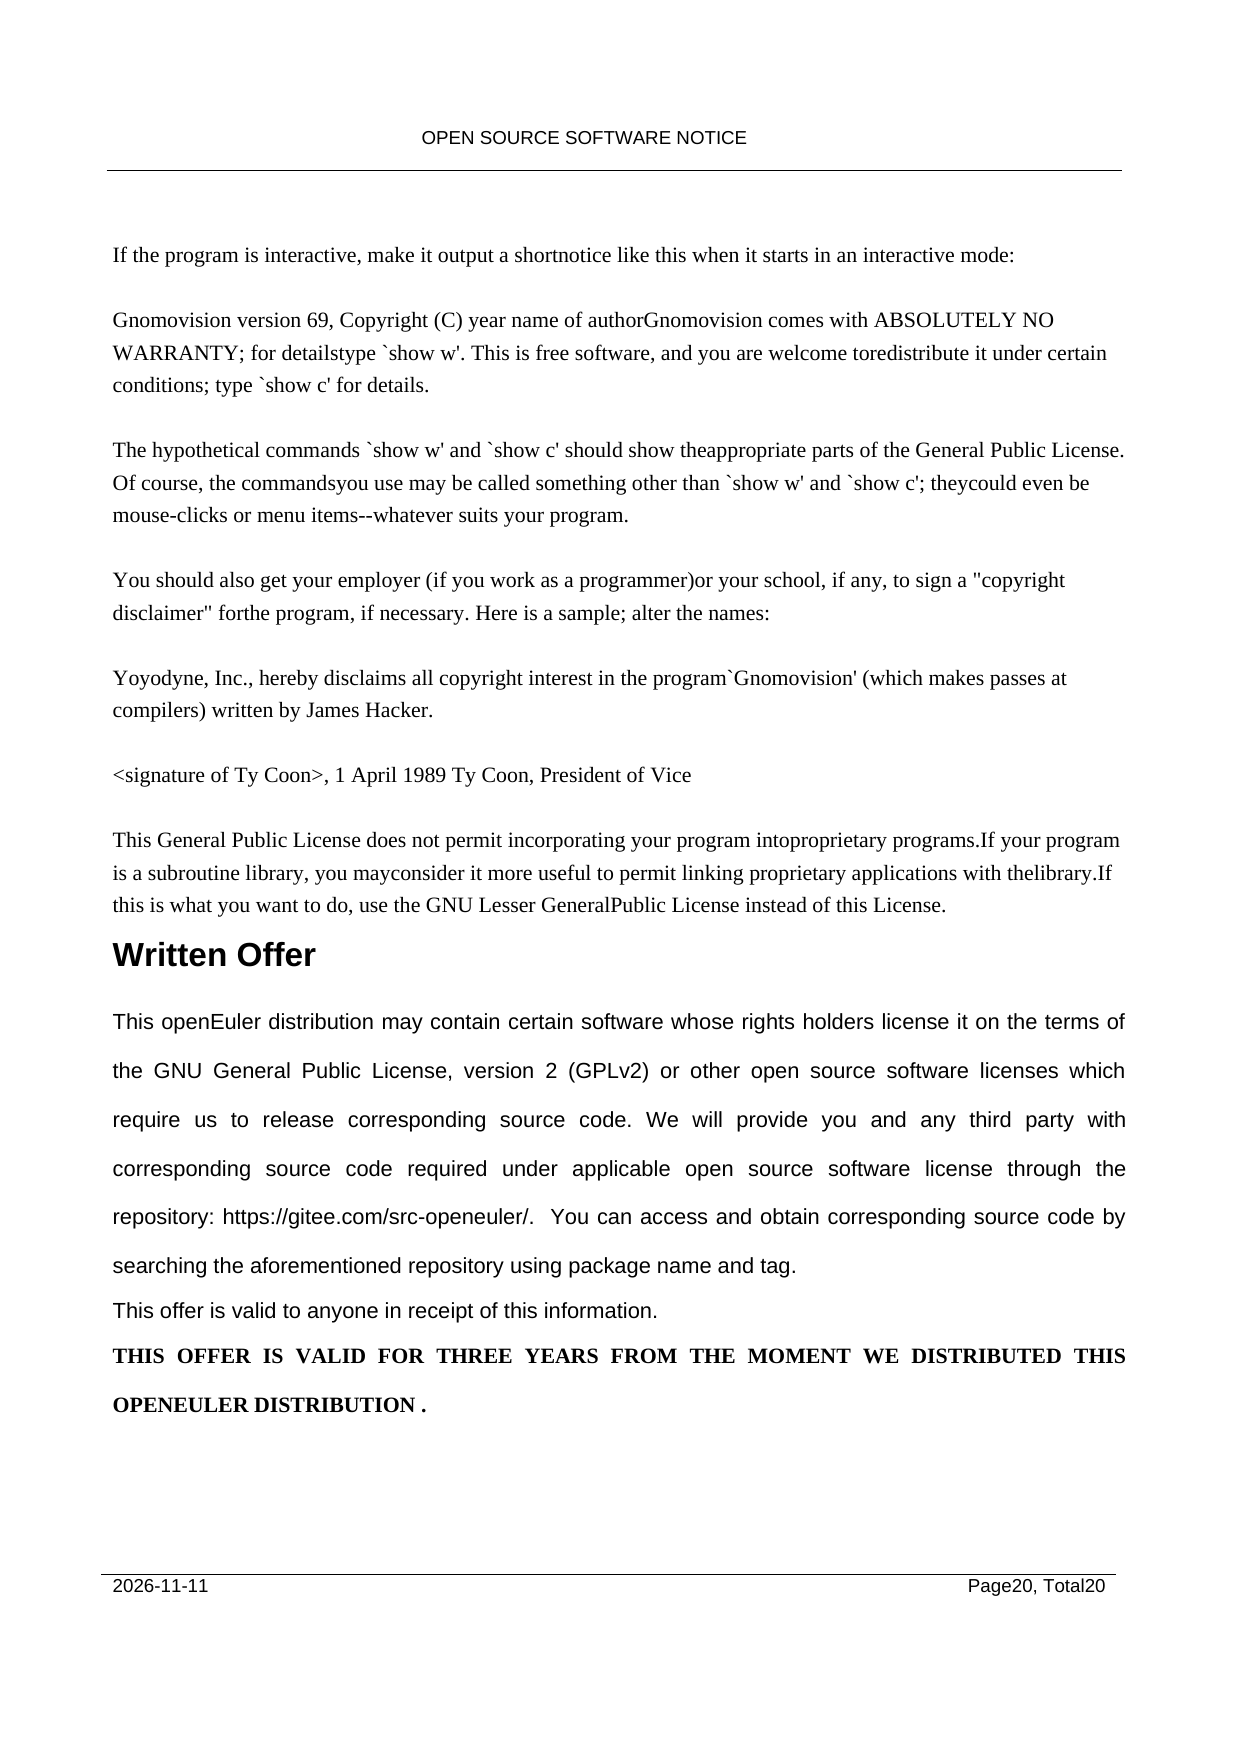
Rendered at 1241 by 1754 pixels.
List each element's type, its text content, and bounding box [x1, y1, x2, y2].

text The hypothetical commands `show w' and `show c' should show theappropriate parts of the General Public License. Of course, the commandsyou use may be called something other than `show w' and `show c'; theycould even be mouse-clicks or menu items--whatever suits your program. [112, 434, 1128, 531]
text This offer is valid to anyone in receipt of this information. [112, 1294, 1128, 1327]
text Gnomovision version 69, Copyright (C) year name of authorGnomovision comes with ABSOLUTELY NO WARRANTY; for detailstype `show w'. This is free software, and you are welcome toredistribute it under certain conditions; type `show c' for details. [112, 304, 1128, 401]
text Written Offer [112, 921, 1128, 986]
text Yoyodyne, Inc., hereby disclaims all copyright interest in the program`Gnomovision' (which makes passes at compilers) written by James Hacker. [112, 661, 1128, 726]
text <signature of Ty Coon>, 1 April 1989 Ty Coon, President of Vice [112, 759, 1128, 791]
text You should also get your employer (if you work as a programmer)or your school, if any, to sign a "copyright disclaimer" forthe program, if necessary. Here is a sample; alter the names: [112, 564, 1128, 629]
text This General Public License does not permit incorporating your program intoproprietary programs.If your program is a subroutine library, you mayconsider it more useful to permit linking proprietary applications with thelibrary.If this is what you want to do, use the GNU Lesser GeneralPublic License instead of this License. [112, 824, 1128, 921]
text THIS OFFER IS VALID FOR THREE YEARS FROM THE MOMENT WE DISTRIBUTED THIS OPENEULER DISTRIBUTION . [112, 1339, 1128, 1421]
text If the program is interactive, make it output a shortnotice like this when it starts in an interactive mode: [112, 239, 1128, 271]
text This openEuler distribution may contain certain software whose rights holders license it on the terms of the GNU General Public License, version 2 (GPLv2) or other open source software licenses which require us to release corresponding source code. We will provide you and any third party with corresponding source code required under applicable open source software license through the repository: https://gitee.com/src-openeuler/. You can access and obtain corresponding source code by searching the aforementioned repository using package name and tag. [112, 1006, 1128, 1282]
